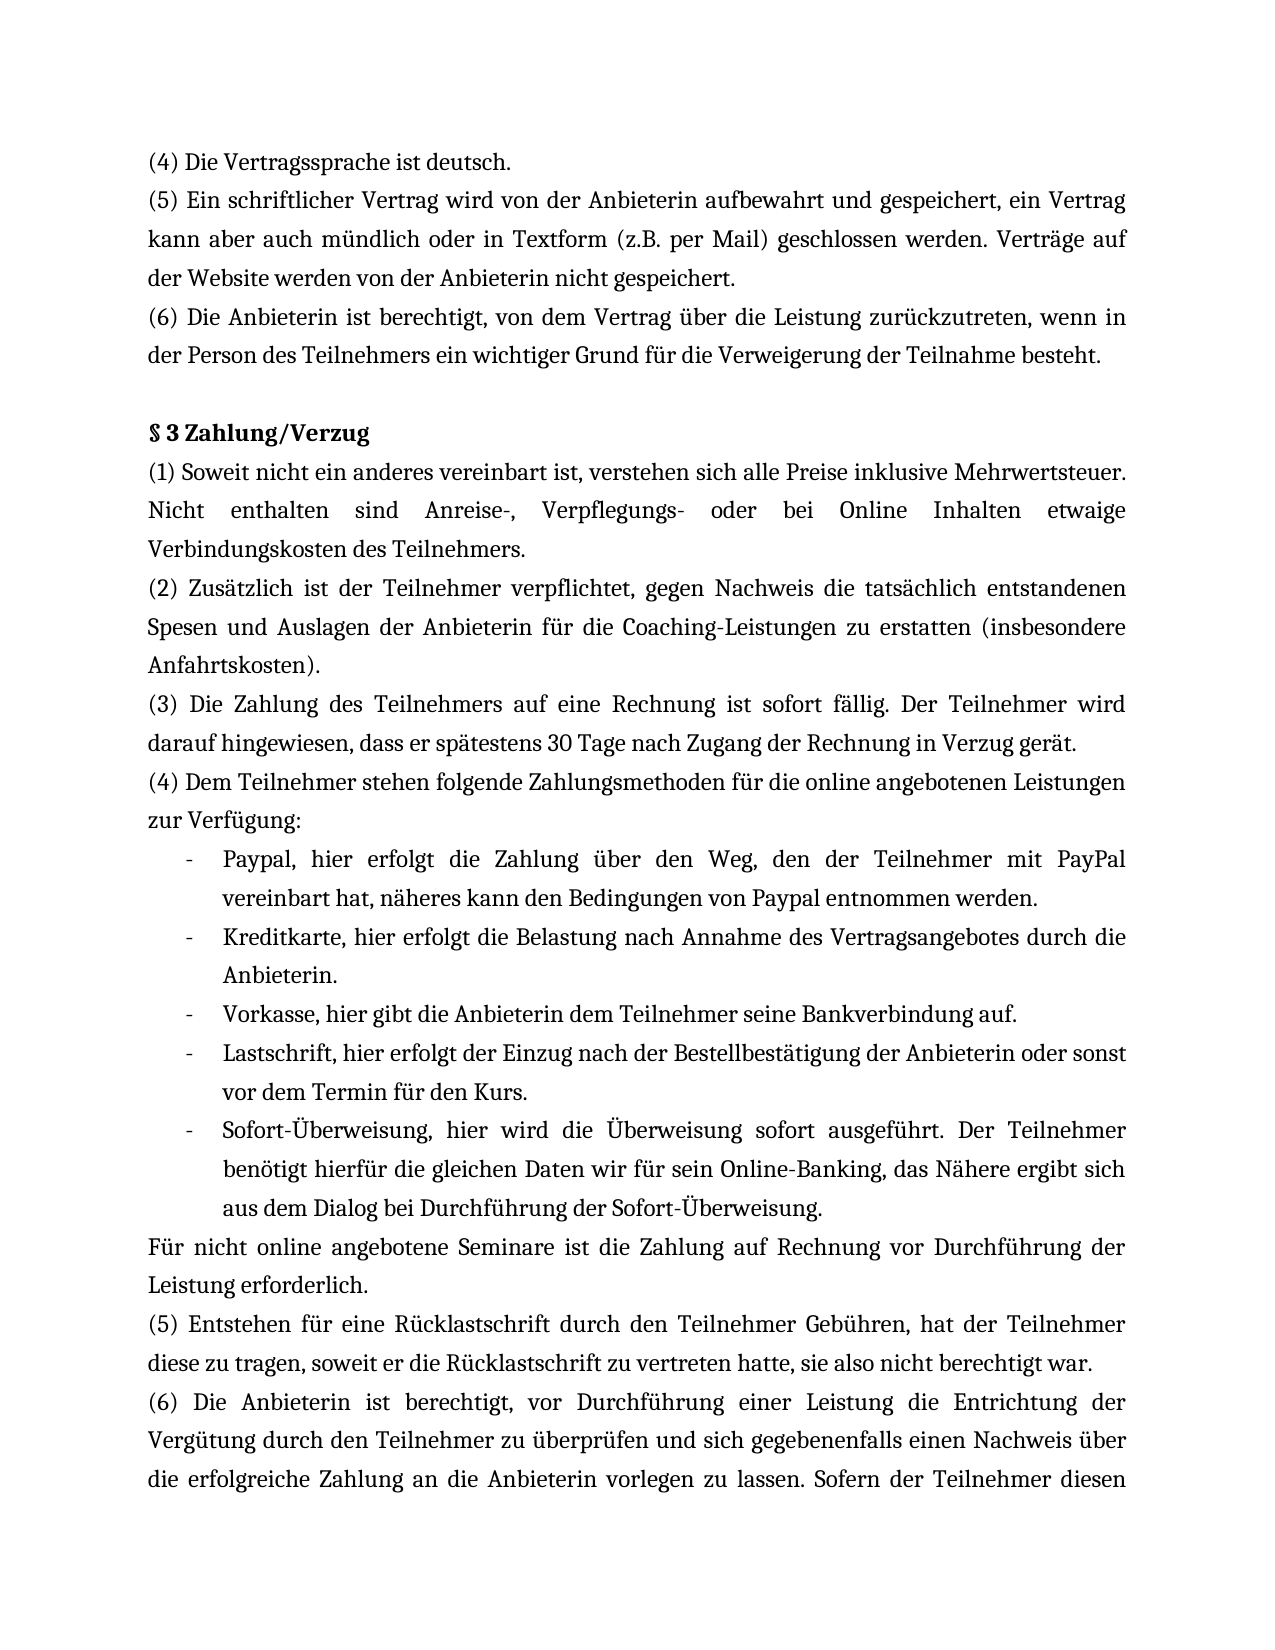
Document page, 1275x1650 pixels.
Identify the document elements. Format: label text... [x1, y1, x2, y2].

list Kreditkarte, hier erfolgt die Belastung nach Annahme des Vertragsangebotes durch die Anbieterin. [185, 923, 1127, 990]
text (5) Entstehen für eine Rücklastschrift durch den Teilnehmer Gebühren, hat der Teilnehmer diese zu tragen, soweit er die Rücklastschrift zu vertreten hatte, sie also nicht berechtigt war. [148, 1310, 1127, 1378]
text § 3 Zahlung/Verzug [148, 419, 1127, 448]
text Für nicht online angebotene Seminare ist die Zahlung auf Rechnung vor Durchführung der Leistung erforderlich. [148, 1233, 1127, 1300]
text (4) Die Vertragssprache ist deutsch. [148, 148, 1127, 176]
text (1) Soweit nicht ein anderes vereinbart ist, verstehen sich alle Preise inklusive Mehrwertsteuer. Nicht enthalten sind Anreise-, Verpflegungs- oder bei Online Inhalten etwaige Verbindungskosten des Teilnehmers. [148, 458, 1127, 564]
text (2) Zusätzlich ist der Teilnehmer verpflichtet, gegen Nachweis die tatsächlich entstandenen Spesen und Auslagen der Anbieterin für die Coaching-Leistungen zu erstatten (insbesondere Anfahrtskosten). [148, 574, 1127, 680]
text (6) Die Anbieterin ist berechtigt, von dem Vertrag über die Leistung zurückzutreten, wenn in der Person des Teilnehmers ein wichtiger Grund für die Verweigerung der Teilnahme besteht. [148, 303, 1127, 370]
list Sofort-Überweisung, hier wird die Überweisung sofort ausgeführt. Der Teilnehmer benötigt hierfür die gleichen Daten wir für sein Online-Banking, das Nähere ergibt sich aus dem Dialog bei Durchführung der Sofort-Überweisung. [185, 1116, 1127, 1223]
text (4) Dem Teilnehmer stehen folgende Zahlungsmethoden für die online angebotenen Leistungen zur Verfügung: [148, 768, 1127, 835]
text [148, 1388, 1127, 1494]
list Vorkasse, hier gibt die Anbieterin dem Teilnehmer seine Bankverbindung auf. [185, 1000, 1127, 1029]
list Paypal, hier erfolgt die Zahlung über den Weg, den der Teilnehmer mit PayPal vereinbart hat, näheres kann den Bedingungen von Paypal entnommen werden. [185, 845, 1127, 913]
text (3) Die Zahlung des Teilnehmers auf eine Rechnung ist sofort fällig. Der Teilnehmer wird darauf hingewiesen, dass er spätestens 30 Tage nach Zugang der Rechnung in Verzug gerät. [148, 690, 1127, 758]
text (5) Ein schriftlicher Vertrag wird von der Anbieterin aufbewahrt und gespeichert, ein Vertrag kann aber auch mündlich oder in Textform (z.B. per Mail) geschlossen werden. Verträge auf der Website werden von der Anbieterin nicht gespeichert. [148, 186, 1127, 293]
list Lastschrift, hier erfolgt der Einzug nach der Bestellbestätigung der Anbieterin oder sonst vor dem Termin für den Kurs. [185, 1039, 1127, 1106]
